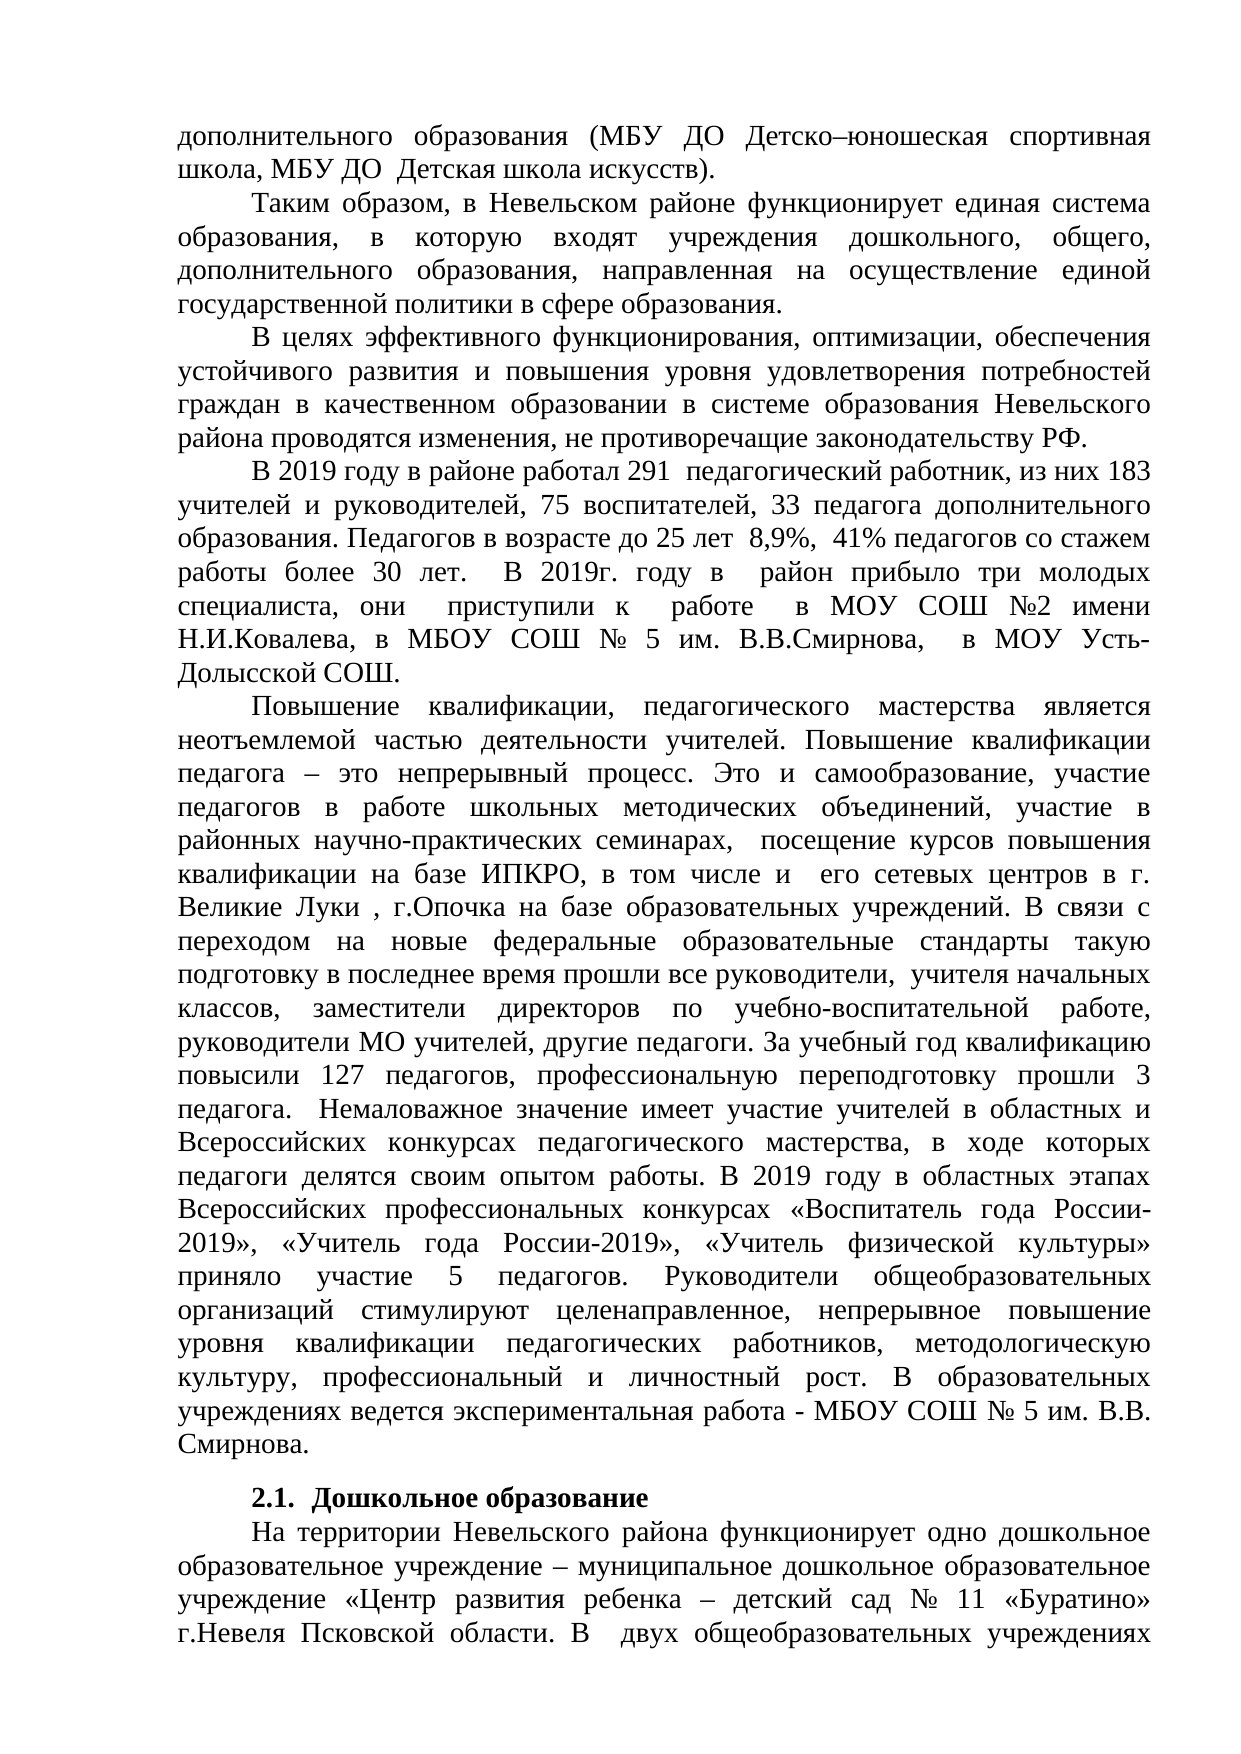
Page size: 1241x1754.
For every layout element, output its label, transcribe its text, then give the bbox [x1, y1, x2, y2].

text Таким образом, в Невельском районе функционирует единая система образования, в которую входят учреждения дошкольного, общего, дополнительного образования, направленная на осуществление единой государственной политики в сфере образования. [177, 185, 1152, 319]
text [177, 1514, 1152, 1648]
list Дошкольное образование [251, 1481, 1152, 1514]
text В целях эффективного функционирования, оптимизации, обеспечения устойчивого развития и повышения уровня удовлетворения потребностей граждан в качественном образовании в системе образования Невельского района проводятся изменения, не противоречащие законодательству РФ. [177, 319, 1152, 453]
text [177, 118, 1152, 185]
text В 2019 году в районе работал 291 педагогический работник, из них 183 учителей и руководителей, 75 воспитателей, 33 педагога дополнительного образования. Педагогов в возрасте до 25 лет 8,9%, 41% педагогов со стажем работы более 30 лет. В 2019г. году в район прибыло три молодых специалиста, они приступили к работе в МОУ СОШ №2 имени Н.И.Ковалева, в МБОУ СОШ № 5 им. В.В.Смирнова, в МОУ Усть-Долысской СОШ. [177, 453, 1152, 688]
text Повышение квалификации, педагогического мастерства является неотъемлемой частью деятельности учителей. Повышение квалификации педагога – это непрерывный процесс. Это и самообразование, участие педагогов в работе школьных методических объединений, участие в районных научно-практических семинарах, посещение курсов повышения квалификации на базе ИПКРО, в том числе и его сетевых центров в г. Великие Луки , г.Опочка на базе образовательных учреждений. В связи с переходом на новые федеральные образовательные стандарты такую подготовку в последнее время прошли все руководители, учителя начальных классов, заместители директоров по учебно-воспитательной работе, руководители МО учителей, другие педагоги. За учебный год квалификацию повысили 127 педагогов, профессиональную переподготовку прошли 3 педагога. Немаловажное значение имеет участие учителей в областных и Всероссийских конкурсах педагогического мастерства, в ходе которых педагоги делятся своим опытом работы. В 2019 году в областных этапах Всероссийских профессиональных конкурсах «Воспитатель года России-2019», «Учитель года России-2019», «Учитель физической культуры» приняло участие 5 педагогов. Руководители общеобразовательных организаций стимулируют целенаправленное, непрерывное повышение уровня квалификации педагогических работников, методологическую культуру, профессиональный и личностный рост. В образовательных учреждениях ведется экспериментальная работа - МБОУ СОШ № 5 им. В.В. Смирнова. [177, 688, 1152, 1460]
